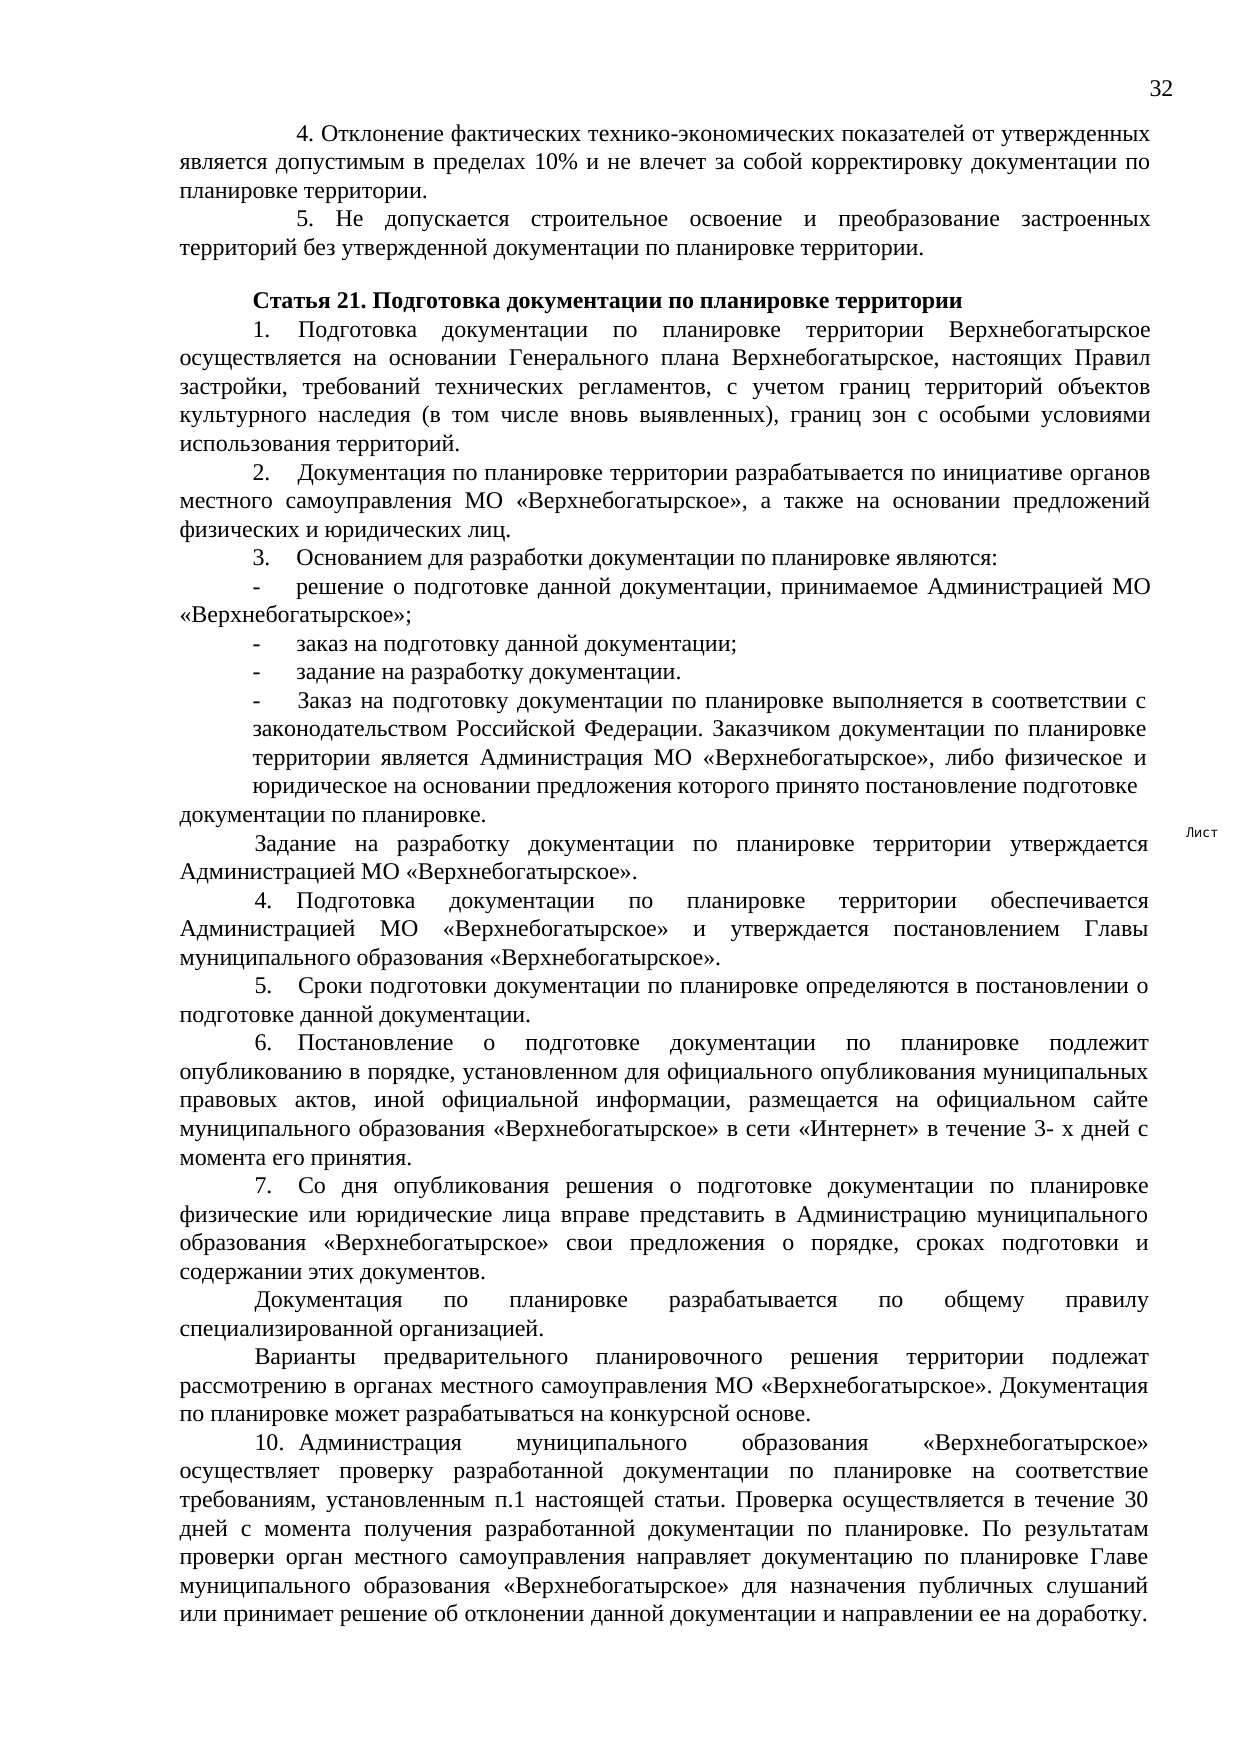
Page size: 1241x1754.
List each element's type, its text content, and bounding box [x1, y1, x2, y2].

list задание на разработку документации. [179, 657, 1152, 685]
text Статья 21. Подготовка документации по планировке территории [179, 286, 1152, 314]
list Основанием для разработки документации по планировке являются: [179, 543, 1152, 571]
text Варианты предварительного планировочного решения территории подлежат рассмотрению в органах местного самоуправления МО «Верхнебогатырское». Документация по планировке может разрабатываться на конкурсной основе. [179, 1342, 1149, 1427]
text 4. Отклонение фактических технико-экономических показателей от утвержденных является допустимым в пределах 10% и не влечет за собой корректировку документации по планировке территории. [179, 118, 1152, 204]
list Подготовка документации по планировке территории Верхнебогатырское осуществляется на основании Генерального плана Верхнебогатырское, настоящих Правил застройки, требований технических регламентов, с учетом границ территорий объектов культурного наследия (в том числе вновь выявленных), границ зон с особыми условиями использования территорий. [179, 314, 1152, 457]
list заказ на подготовку данной документации; [179, 628, 1152, 657]
text документации по планировке. [179, 799, 1152, 828]
text Лист [1186, 826, 1218, 840]
text 5. Не допускается строительное освоение и преобразование застроенных территорий без утвержденной документации по планировке территории. [179, 204, 1152, 261]
list Подготовка документации по планировке территории обеспечивается Администрацией МО «Верхнебогатырское» и утверждается постановлением Главы муниципального образования «Верхнебогатырское». [179, 885, 1149, 971]
list Со дня опубликования решения о подготовке документации по планировке физические или юридические лица вправе представить в Администрацию муниципального образования «Верхнебогатырское» свои предложения о порядке, сроках подготовки и содержании этих документов. [179, 1171, 1149, 1285]
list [179, 1427, 1149, 1627]
list решение о подготовке данной документации, принимаемое Администрацией МО «Верхнебогатырское»; [179, 571, 1152, 628]
list Сроки подготовки документации по планировке определяются в постановлении о подготовке данной документации. [179, 971, 1149, 1028]
text Документация по планировке разрабатывается по общему правилу специализированной организацией. [179, 1285, 1149, 1342]
text Задание на разработку документации по планировке территории утверждается Администрацией МО «Верхнебогатырское». [179, 828, 1149, 885]
list Документация по планировке территории разрабатывается по инициативе органов местного самоуправления МО «Верхнебогатырское», а также на основании предложений физических и юридических лиц. [179, 457, 1152, 543]
list Постановление о подготовке документации по планировке подлежит опубликованию в порядке, установленном для официального опубликования муниципальных правовых актов, иной официальной информации, размещается на официальном сайте муниципального образования «Верхнебогатырское» в сети «Интернет» в течение 3- х дней с момента его принятия. [179, 1028, 1149, 1171]
list Заказ на подготовку документации по планировке выполняется в соответствии с законодательством Российской Федерации. Заказчиком документации по планировке территории является Администрация МО «Верхнебогатырское», либо физическое и юридическое на основании предложения которого принято постановление подготовке [252, 685, 1147, 799]
